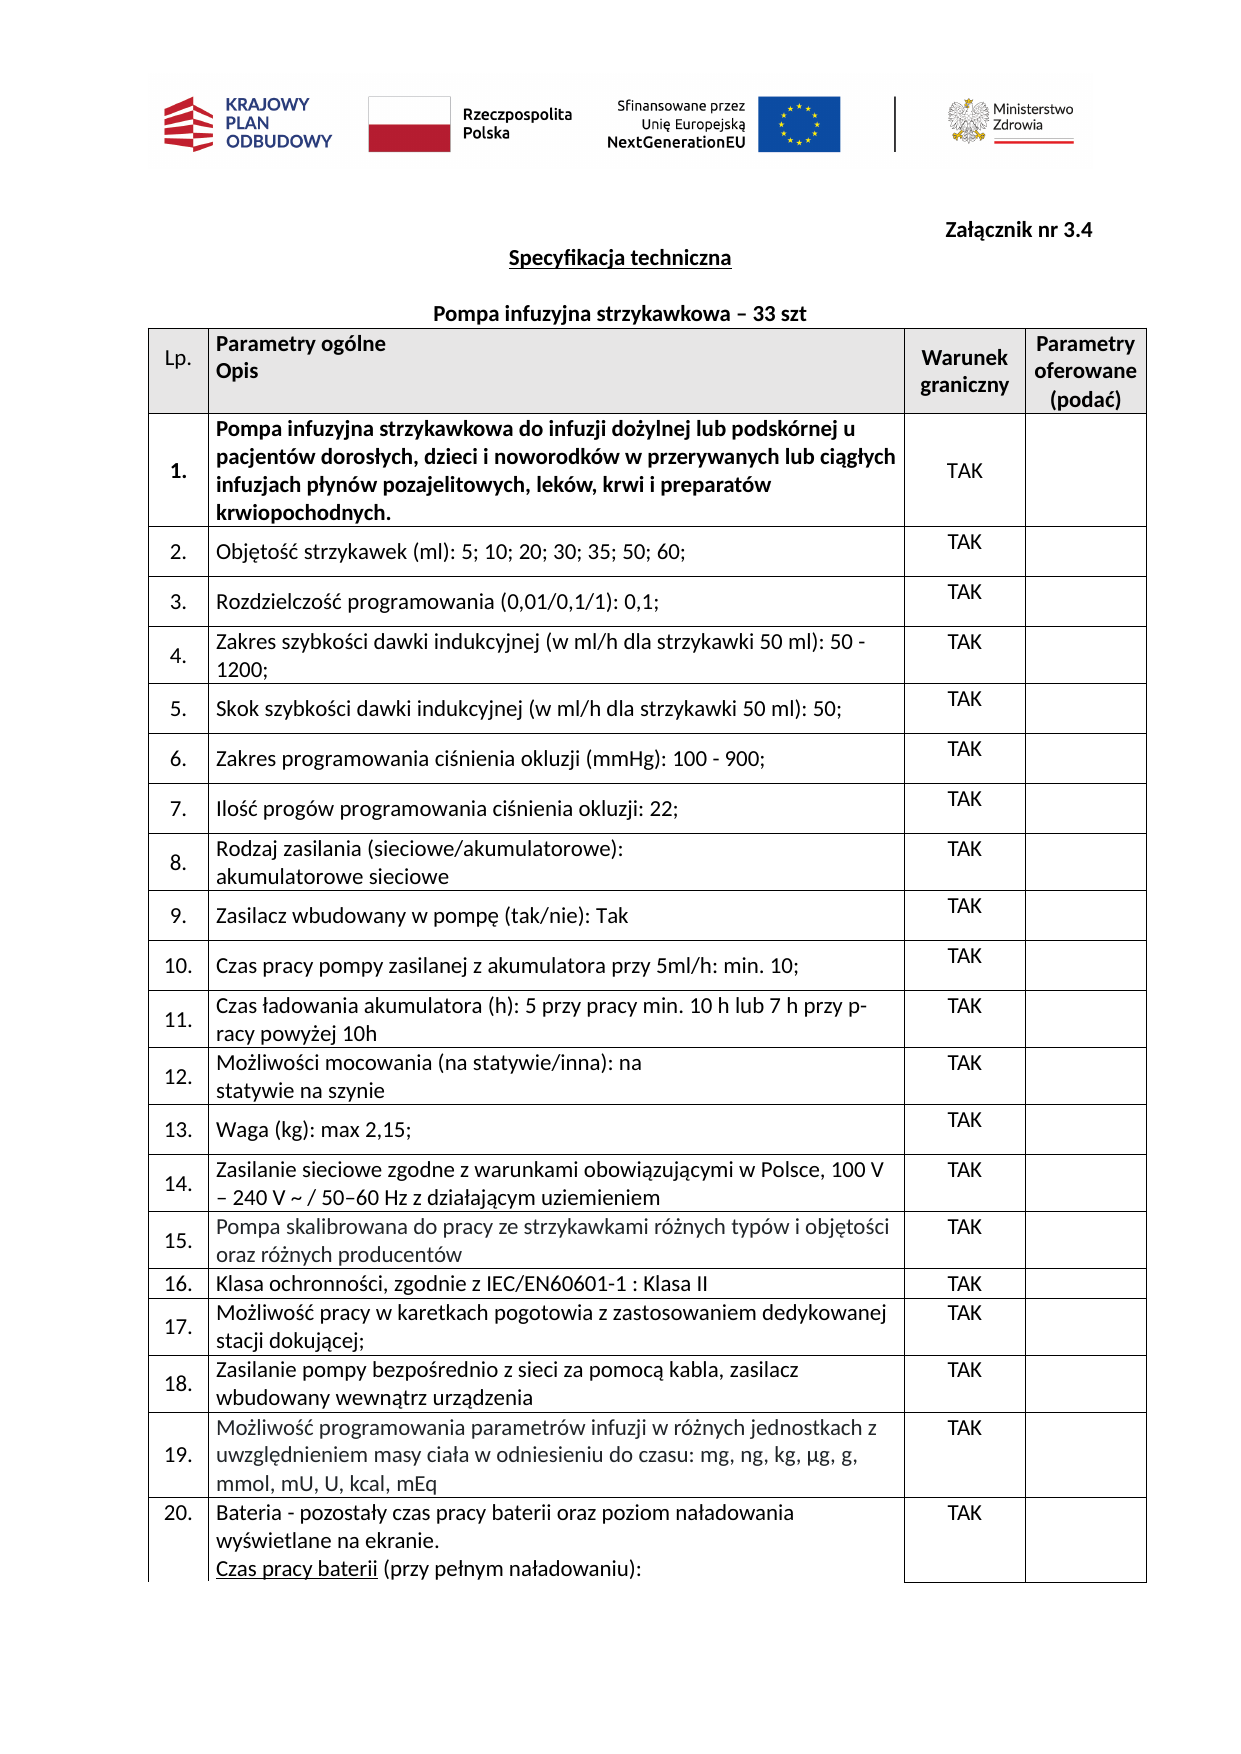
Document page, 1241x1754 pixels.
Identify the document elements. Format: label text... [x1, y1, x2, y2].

text Pompa infuzyjna strzykawkowa – 33 szt [148, 299, 1093, 328]
table_cell TAK [905, 627, 1025, 683]
table_cell TAK [905, 834, 1025, 890]
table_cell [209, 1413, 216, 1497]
table_cell Możliwość programowania parametrów infuzji w różnych jednostkach z uwzględnieniem masy ciała w odniesieniu do czasu: mg, ng, kg, μg, g, mmol, mU, U, kcal, mEq [437, 1413, 904, 1497]
table_cell TAK [905, 527, 1025, 576]
table_cell Objętość strzykawek (ml): 5; 10; 20; 30; 35; 50; 60; [209, 527, 904, 576]
table_cell 14. [149, 1155, 208, 1211]
table_cell 16. [149, 1269, 208, 1297]
table_cell TAK [905, 891, 1025, 940]
table_cell [1026, 734, 1146, 783]
table_cell 10. [149, 941, 208, 990]
table_header Warunek graniczny [905, 329, 1025, 413]
table_cell [1026, 1155, 1146, 1211]
table_cell TAK [905, 577, 1025, 626]
table_cell Rozdzielczość programowania (0,01/0,1/1): 0,1; [209, 577, 904, 626]
table_cell [1026, 684, 1146, 733]
table_cell [1026, 1269, 1146, 1297]
table_cell Pompa skalibrowana do pracy ze strzykawkami różnych typów i objętości oraz różnych producentów [462, 1212, 904, 1268]
table_cell TAK [905, 1299, 1025, 1354]
table_header Parametry ogólne Opis [209, 329, 904, 413]
table_cell [1026, 1048, 1146, 1104]
table_cell TAK [905, 684, 1025, 733]
table_cell TAK [905, 734, 1025, 783]
table_cell 3. [149, 577, 208, 626]
table_cell [1026, 577, 1146, 626]
table_cell TAK [905, 941, 1025, 990]
table_cell TAK [905, 1269, 1025, 1297]
table_cell [1026, 941, 1146, 990]
table_cell Możliwości mocowania (na statywie/inna): na statywie na szynie [209, 1048, 904, 1104]
table_cell [1026, 1212, 1146, 1268]
table_cell [1026, 1105, 1146, 1154]
table_cell Skok szybkości dawki indukcyjnej (w ml/h dla strzykawki 50 ml): 50; [209, 684, 904, 733]
table_cell 7. [149, 784, 208, 833]
table_cell 15. [149, 1212, 208, 1268]
table_cell 5. [149, 684, 208, 733]
table_cell Klasa ochronności, zgodnie z IEC/EN60601-1 : Klasa II [209, 1269, 904, 1297]
table_cell [1026, 891, 1146, 940]
table_cell 17. [149, 1299, 208, 1354]
table_cell 20. [149, 1498, 208, 1582]
text Specyfikacja techniczna [148, 243, 1093, 272]
table_cell [1026, 527, 1146, 576]
table_cell Zakres programowania ciśnienia okluzji (mmHg): 100 - 900; [209, 734, 904, 783]
table_cell 2. [149, 527, 208, 576]
table_cell Ilość progów programowania ciśnienia okluzji: 22; [209, 784, 904, 833]
table_cell TAK [905, 1498, 1025, 1582]
table_cell Zasilanie sieciowe zgodne z warunkami obowiązującymi w Polsce, 100 V – 240 V ~ / 50–60 Hz z działającym uziemieniem [209, 1155, 904, 1211]
table_cell 19. [149, 1413, 208, 1497]
table_cell 8. [149, 834, 208, 890]
table_cell 6. [149, 734, 208, 783]
table_cell [1026, 784, 1146, 833]
table_cell [1026, 991, 1146, 1047]
text Załącznik nr 3.4 [148, 216, 1093, 243]
table_cell [1026, 1356, 1146, 1412]
table_header Parametry oferowane (podać) [1026, 329, 1146, 413]
table_cell Rodzaj zasilania (sieciowe/akumulatorowe): akumulatorowe sieciowe [209, 834, 904, 890]
table_cell [1026, 1413, 1146, 1497]
table_header Lp. [149, 329, 208, 413]
table_cell TAK [905, 1212, 1025, 1268]
table_cell Zasilacz wbudowany w pompę (tak/nie): Tak [209, 891, 904, 940]
table_cell Pompa infuzyjna strzykawkowa do infuzji dożylnej lub podskórnej u pacjentów dorosłych, dzieci i noworodków w przerywanych lub ciągłych infuzjach płynów pozajelitowych, leków, krwi i preparatów krwiopochodnych. [209, 414, 904, 526]
table_cell 13. [149, 1105, 208, 1154]
table_cell TAK [905, 1048, 1025, 1104]
table_cell [1026, 1299, 1146, 1354]
table_cell [1026, 627, 1146, 683]
table_cell Waga (kg): max 2,15; [209, 1105, 904, 1154]
table_cell [1026, 834, 1146, 890]
table_cell TAK [905, 1105, 1025, 1154]
table_cell 1. [149, 414, 208, 526]
table_cell 11. [149, 991, 208, 1047]
table_cell TAK [905, 1155, 1025, 1211]
picture [147, 73, 1093, 169]
table_cell TAK [905, 1413, 1025, 1497]
table_cell 12. [149, 1048, 208, 1104]
table_cell TAK [905, 784, 1025, 833]
table_cell Czas ładowania akumulatora (h): 5 przy pracy min. 10 h lub 7 h przy p-racy powyżej 10h [209, 991, 904, 1047]
table_cell 18. [149, 1356, 208, 1412]
table_cell TAK [905, 991, 1025, 1047]
table_cell Czas pracy pompy zasilanej z akumulatora przy 5ml/h: min. 10; [209, 941, 904, 990]
table_cell Możliwość pracy w karetkach pogotowia z zastosowaniem dedykowanej stacji dokującej; [209, 1299, 904, 1354]
table_cell 4. [149, 627, 208, 683]
table_cell TAK [905, 414, 1025, 526]
table_cell [1026, 414, 1146, 526]
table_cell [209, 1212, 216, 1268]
table_cell Zasilanie pompy bezpośrednio z sieci za pomocą kabla, zasilacz wbudowany wewnątrz urządzenia [209, 1356, 904, 1412]
table_cell 9. [149, 891, 208, 940]
table_cell Zakres szybkości dawki indukcyjnej (w ml/h dla strzykawki 50 ml): 50 - 1200; [209, 627, 904, 683]
table_cell [1026, 1498, 1146, 1582]
table_cell TAK [905, 1356, 1025, 1412]
